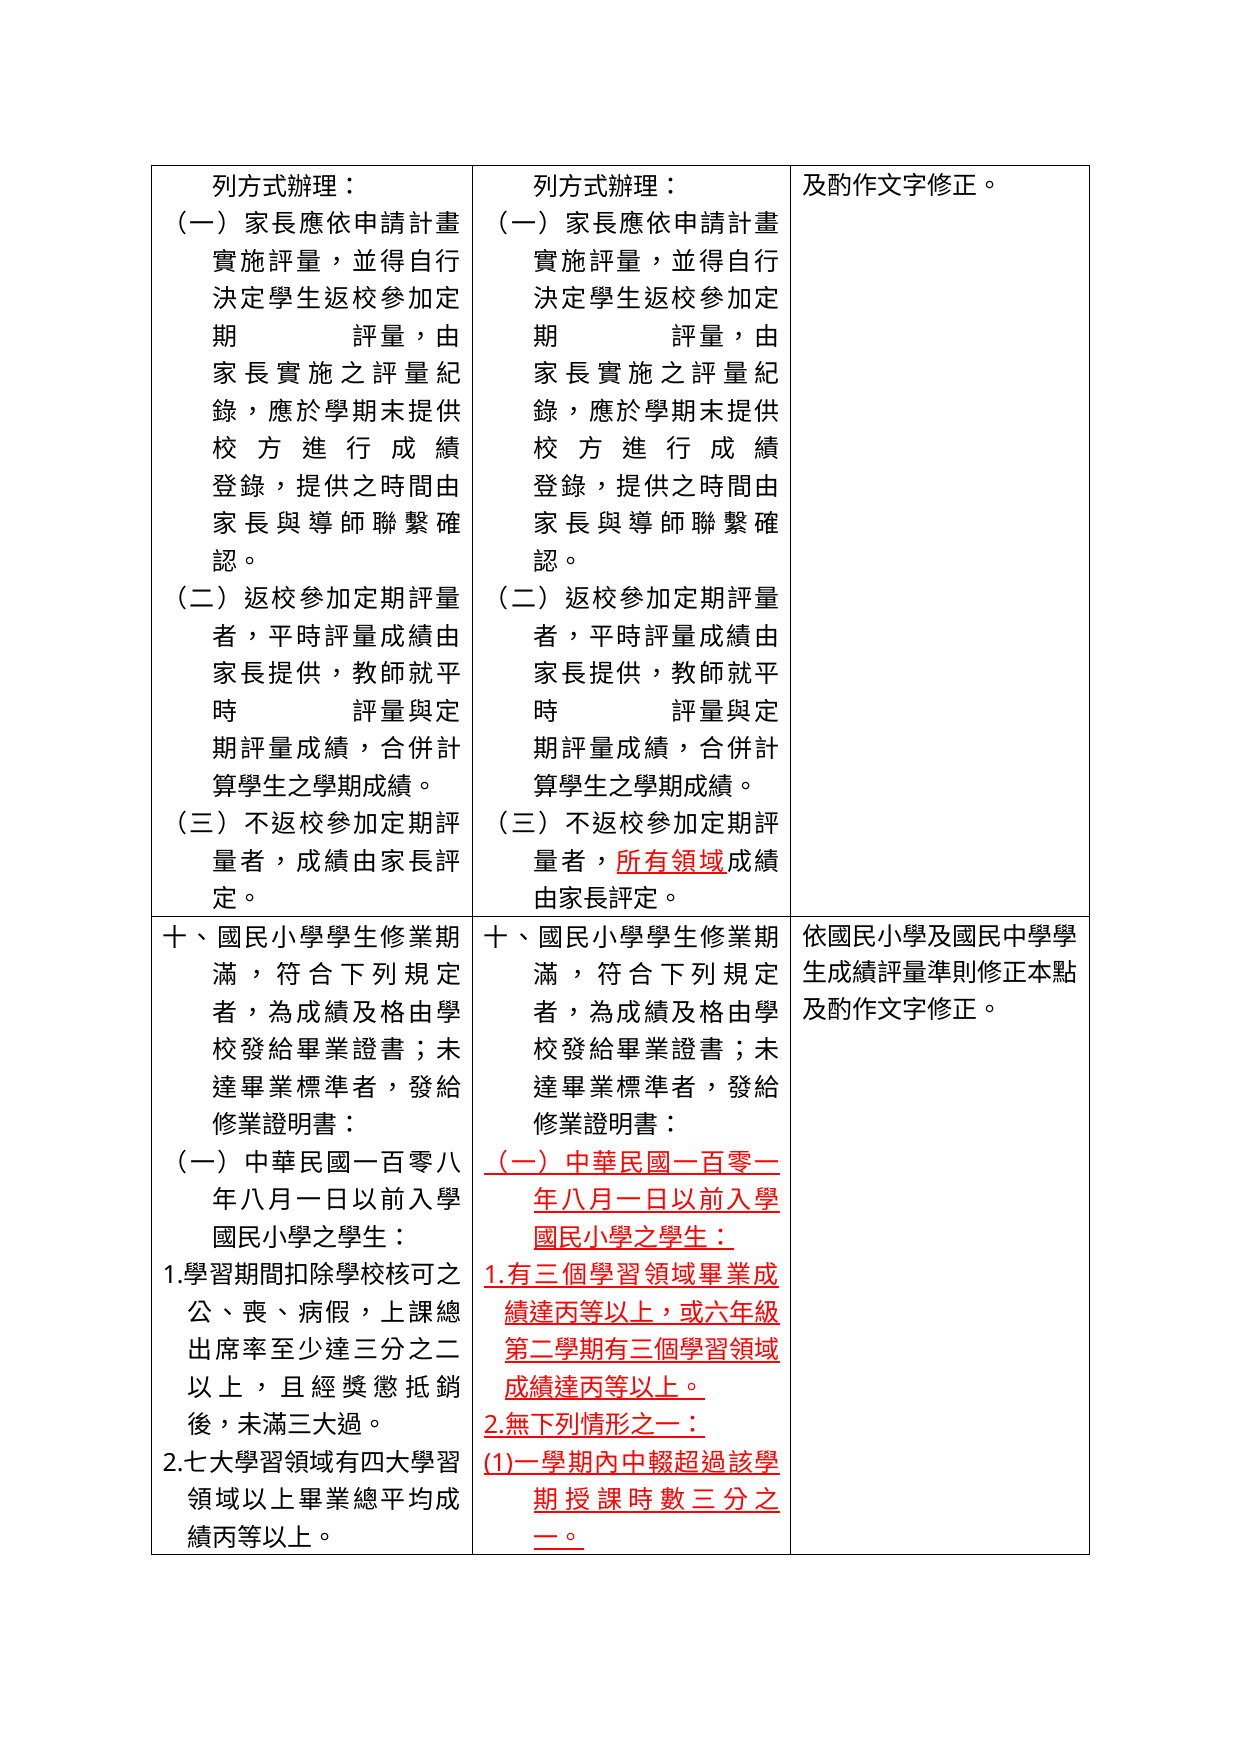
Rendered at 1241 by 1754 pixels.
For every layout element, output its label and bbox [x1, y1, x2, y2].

table_cell [473, 917, 790, 1554]
table_cell [791, 917, 1089, 1554]
table_cell [152, 917, 472, 1554]
table_cell [473, 166, 790, 916]
table_cell [791, 166, 1089, 916]
table_cell [152, 166, 472, 916]
